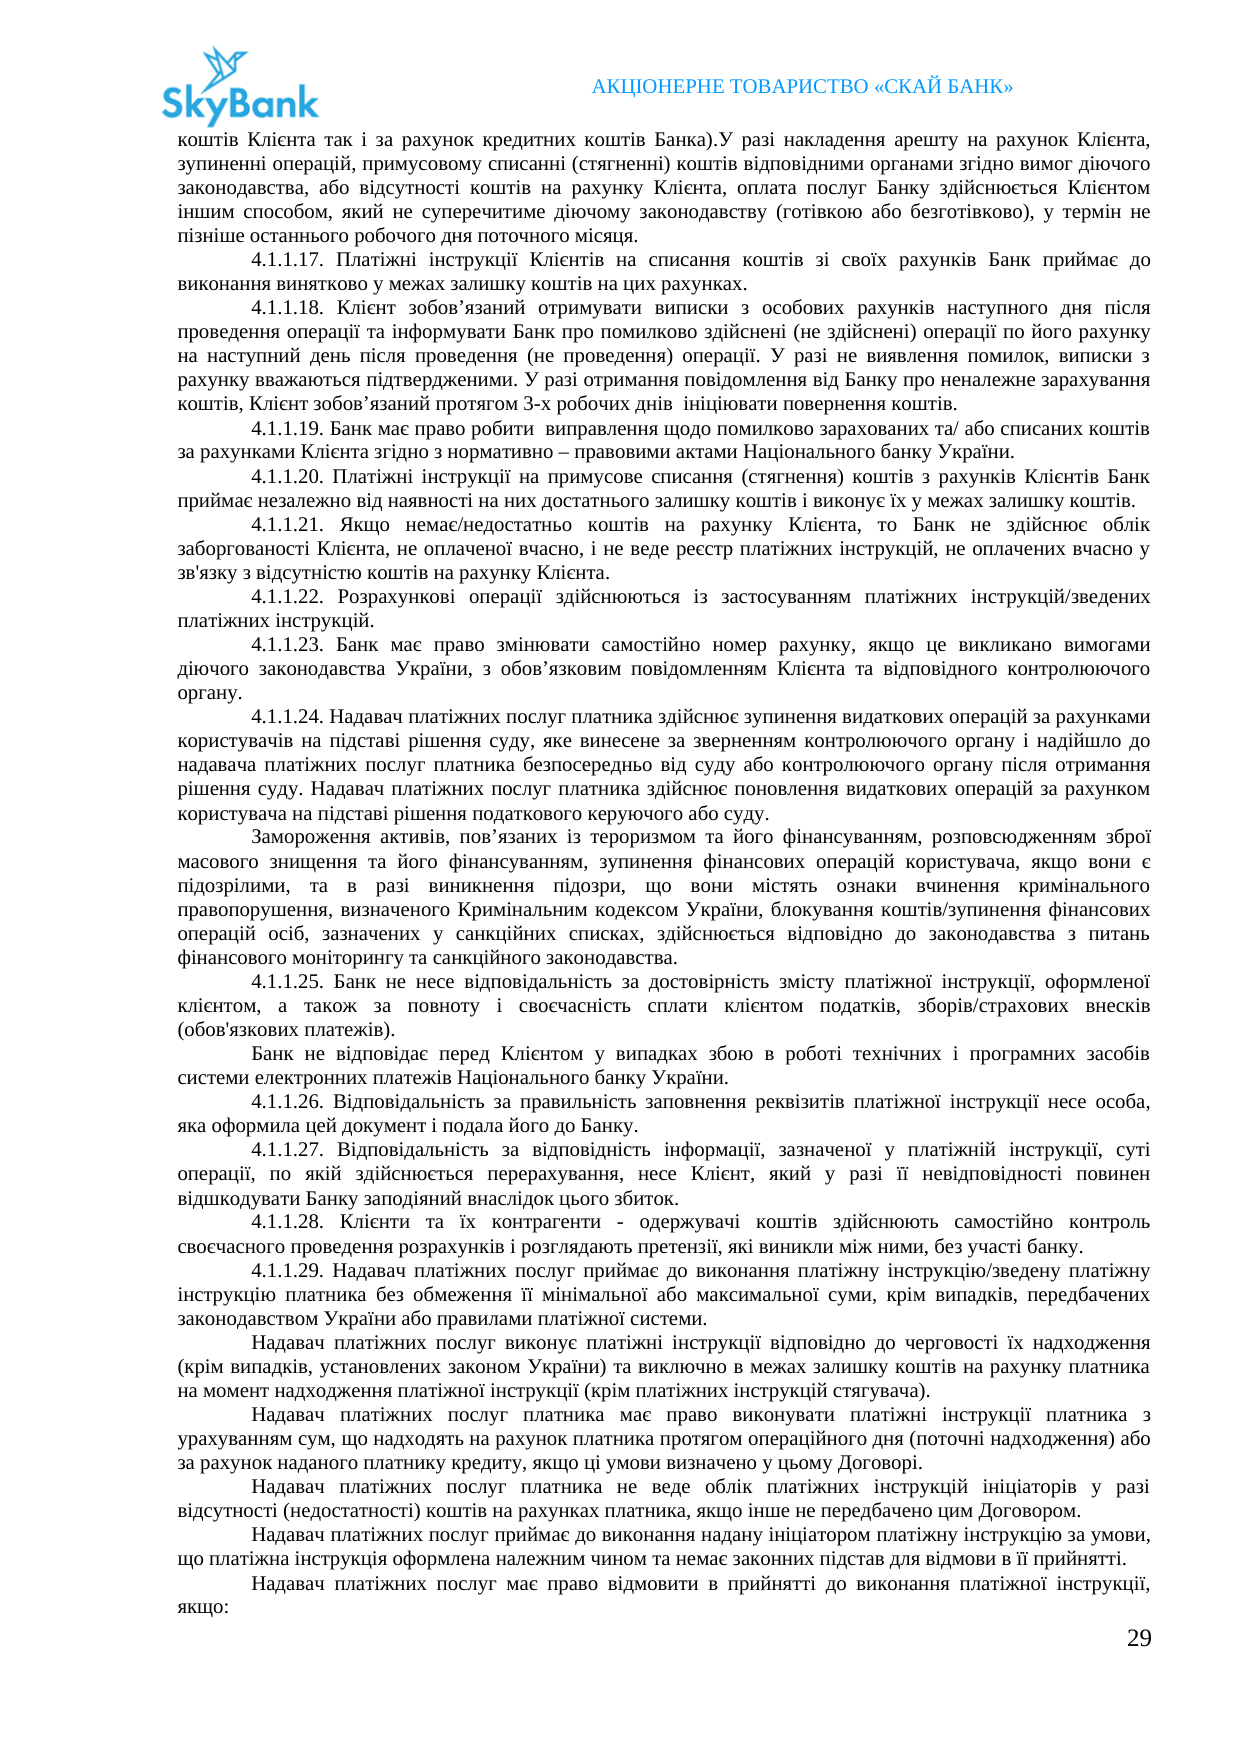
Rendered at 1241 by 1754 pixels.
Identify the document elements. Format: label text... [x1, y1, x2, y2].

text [177, 127, 1152, 247]
text 4.1.1.29. Надавач платіжних послуг приймає до виконання платіжну інструкцію/зведену платіжну інструкцію платника без обмеження її мінімальної або максимальної суми, крім випадків, передбачених законодавством України або правилами платіжної системи. [177, 1258, 1152, 1330]
text 4.1.1.28. Клієнти та їх контрагенти - одержувачі коштів здійснюють самостійно контроль своєчасного проведення розрахунків і розглядають претензії, які виникли між ними, без участі банку. [177, 1209, 1152, 1258]
text Замороження активів, пов’язаних із тероризмом та його фінансуванням, розповсюдженням зброї масового знищення та його фінансуванням, зупинення фінансових операцій користувача, якщо вони є підозрілими, та в разі виникнення підозри, що вони містять ознаки вчинення кримінального правопорушення, визначеного Кримінальним кодексом України, блокування коштів/зупинення фінансових операцій осіб, зазначених у санкційних списках, здійснюється відповідно до законодавства з питань фінансового моніторингу та санкційного законодавства. [177, 824, 1152, 969]
text 4.1.1.18. Клієнт зобов’язаний отримувати виписки з особових рахунків наступного дня після проведення операції та інформувати Банк про помилково здійснені (не здійснені) операції по його рахунку на наступний день після проведення (не проведення) операції. У разі не виявлення помилок, виписки з рахунку вважаються підтвердженими. У разі отримання повідомлення від Банку про неналежне зарахування коштів, Клієнт зобов’язаний протягом 3-х робочих днів ініціювати повернення коштів. [177, 295, 1152, 415]
text Надавач платіжних послуг приймає до виконання надану ініціатором платіжну інструкцію за умови, що платіжна інструкція оформлена належним чином та немає законних підстав для відмови в її прийнятті. [177, 1522, 1152, 1570]
text 4.1.1.27. Відповідальність за відповідність інформації, зазначеної у платіжній інструкції, суті операції, по якій здійснюється перерахування, несе Клієнт, який у разі її невідповідності повинен відшкодувати Банку заподіяний внаслідок цього збиток. [177, 1137, 1152, 1209]
text 4.1.1.23. Банк має право змінювати самостійно номер рахунку, якщо це викликано вимогами діючого законодавства України, з обов’язковим повідомленням Клієнта та відповідного контролюючого органу. [177, 632, 1152, 704]
text Надавач платіжних послуг платника не веде облік платіжних інструкцій ініціаторів у разі відсутності (недостатності) коштів на рахунках платника, якщо інше не передбачено цим Договором. [177, 1474, 1152, 1522]
picture [142, 35, 349, 140]
text Надавач платіжних послуг платника має право виконувати платіжні інструкції платника з урахуванням сум, що надходять на рахунок платника протягом операційного дня (поточні надходження) або за рахунок наданого платнику кредиту, якщо ці умови визначено у цьому Договорі. [177, 1402, 1152, 1474]
text Надавач платіжних послуг виконує платіжні інструкції відповідно до черговості їх надходження (крім випадків, установлених законом України) та виключно в межах залишку коштів на рахунку платника на момент надходження платіжної інструкції (крім платіжних інструкцій стягувача). [177, 1330, 1152, 1402]
text 4.1.1.25. Банк не несе відповідальність за достовірність змісту платіжної інструкції, оформленої клієнтом, а також за повноту і своєчасність сплати клієнтом податків, зборів/страхових внесків (обов'язкових платежів). [177, 969, 1152, 1041]
text 4.1.1.20. Платіжні інструкції на примусове списання (стягнення) коштів з рахунків Клієнтів Банк приймає незалежно від наявності на них достатнього залишку коштів і виконує їх у межах залишку коштів. [177, 463, 1152, 512]
text 4.1.1.24. Надавач платіжних послуг платника здійснює зупинення видаткових операцій за рахунками користувачів на підставі рішення суду, яке винесене за зверненням контролюючого органу і надійшло до надавача платіжних послуг платника безпосередньо від суду або контролюючого органу після отримання рішення суду. Надавач платіжних послуг платника здійснює поновлення видаткових операцій за рахунком користувача на підставі рішення податкового керуючого або суду. [177, 704, 1152, 824]
text 4.1.1.19. Банк має право робити виправлення щодо помилково зарахованих та/ або списаних коштів за рахунками Клієнта згідно з нормативно – правовими актами Національного банку України. [177, 415, 1152, 463]
text 4.1.1.26. Відповідальність за правильність заповнення реквізитів платіжної інструкції несе особа, яка оформила цей документ і подала його до Банку. [177, 1089, 1152, 1137]
text 4.1.1.17. Платіжні інструкції Клієнтів на списання коштів зі своїх рахунків Банк приймає до виконання винятково у межах залишку коштів на цих рахунках. [177, 247, 1152, 295]
text Надавач платіжних послуг має право відмовити в прийнятті до виконання платіжної інструкції, якщо: [177, 1570, 1152, 1618]
text Банк не відповідає перед Клієнтом у випадках збою в роботі технічних і програмних засобів системи електронних платежів Національного банку України. [177, 1041, 1152, 1089]
text 4.1.1.21. Якщо немає/недостатньо коштів на рахунку Клієнта, то Банк не здійснює облік заборгованості Клієнта, не оплаченої вчасно, і не веде реєстр платіжних інструкцій, не оплачених вчасно у зв'язку з відсутністю коштів на рахунку Клієнта. [177, 512, 1152, 584]
text 4.1.1.22. Розрахункові операції здійснюються із застосуванням платіжних інструкцій/зведених платіжних інструкцій. [177, 584, 1152, 632]
